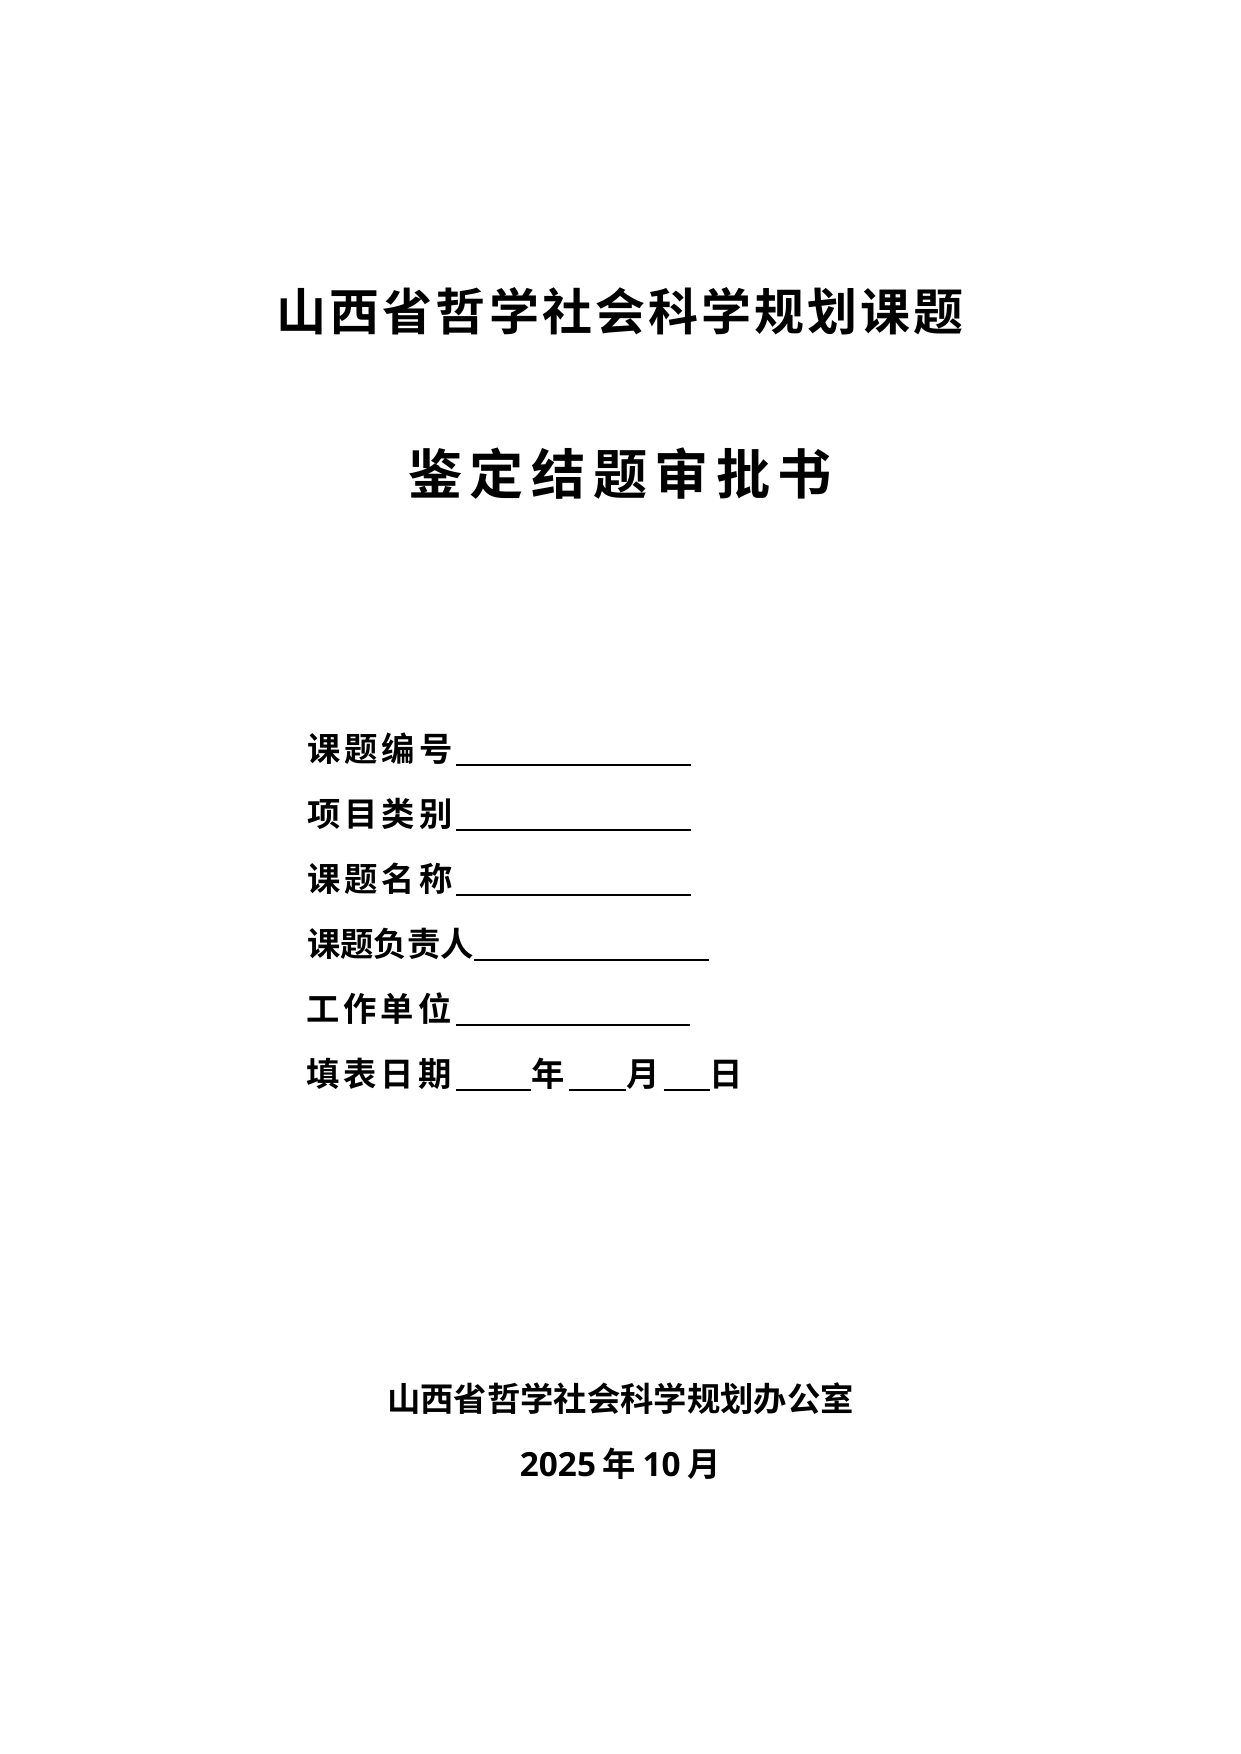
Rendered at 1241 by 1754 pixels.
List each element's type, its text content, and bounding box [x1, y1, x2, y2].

text 课题负责人 [187, 909, 1053, 974]
text 山西省哲学社会科学规划办公室 [187, 1364, 1053, 1429]
text 鉴定结题审批书 [187, 422, 1053, 519]
text 课题编号 [187, 714, 1053, 779]
text 课题名称 [187, 844, 1053, 909]
text 项目类别 [187, 779, 1053, 844]
text 工作单位 [187, 974, 1053, 1039]
text 填表日期 年 月 日 [187, 1039, 1053, 1104]
text 山西省哲学社会科学规划课题 [187, 259, 1053, 357]
text 2025年10月 [187, 1429, 1053, 1494]
